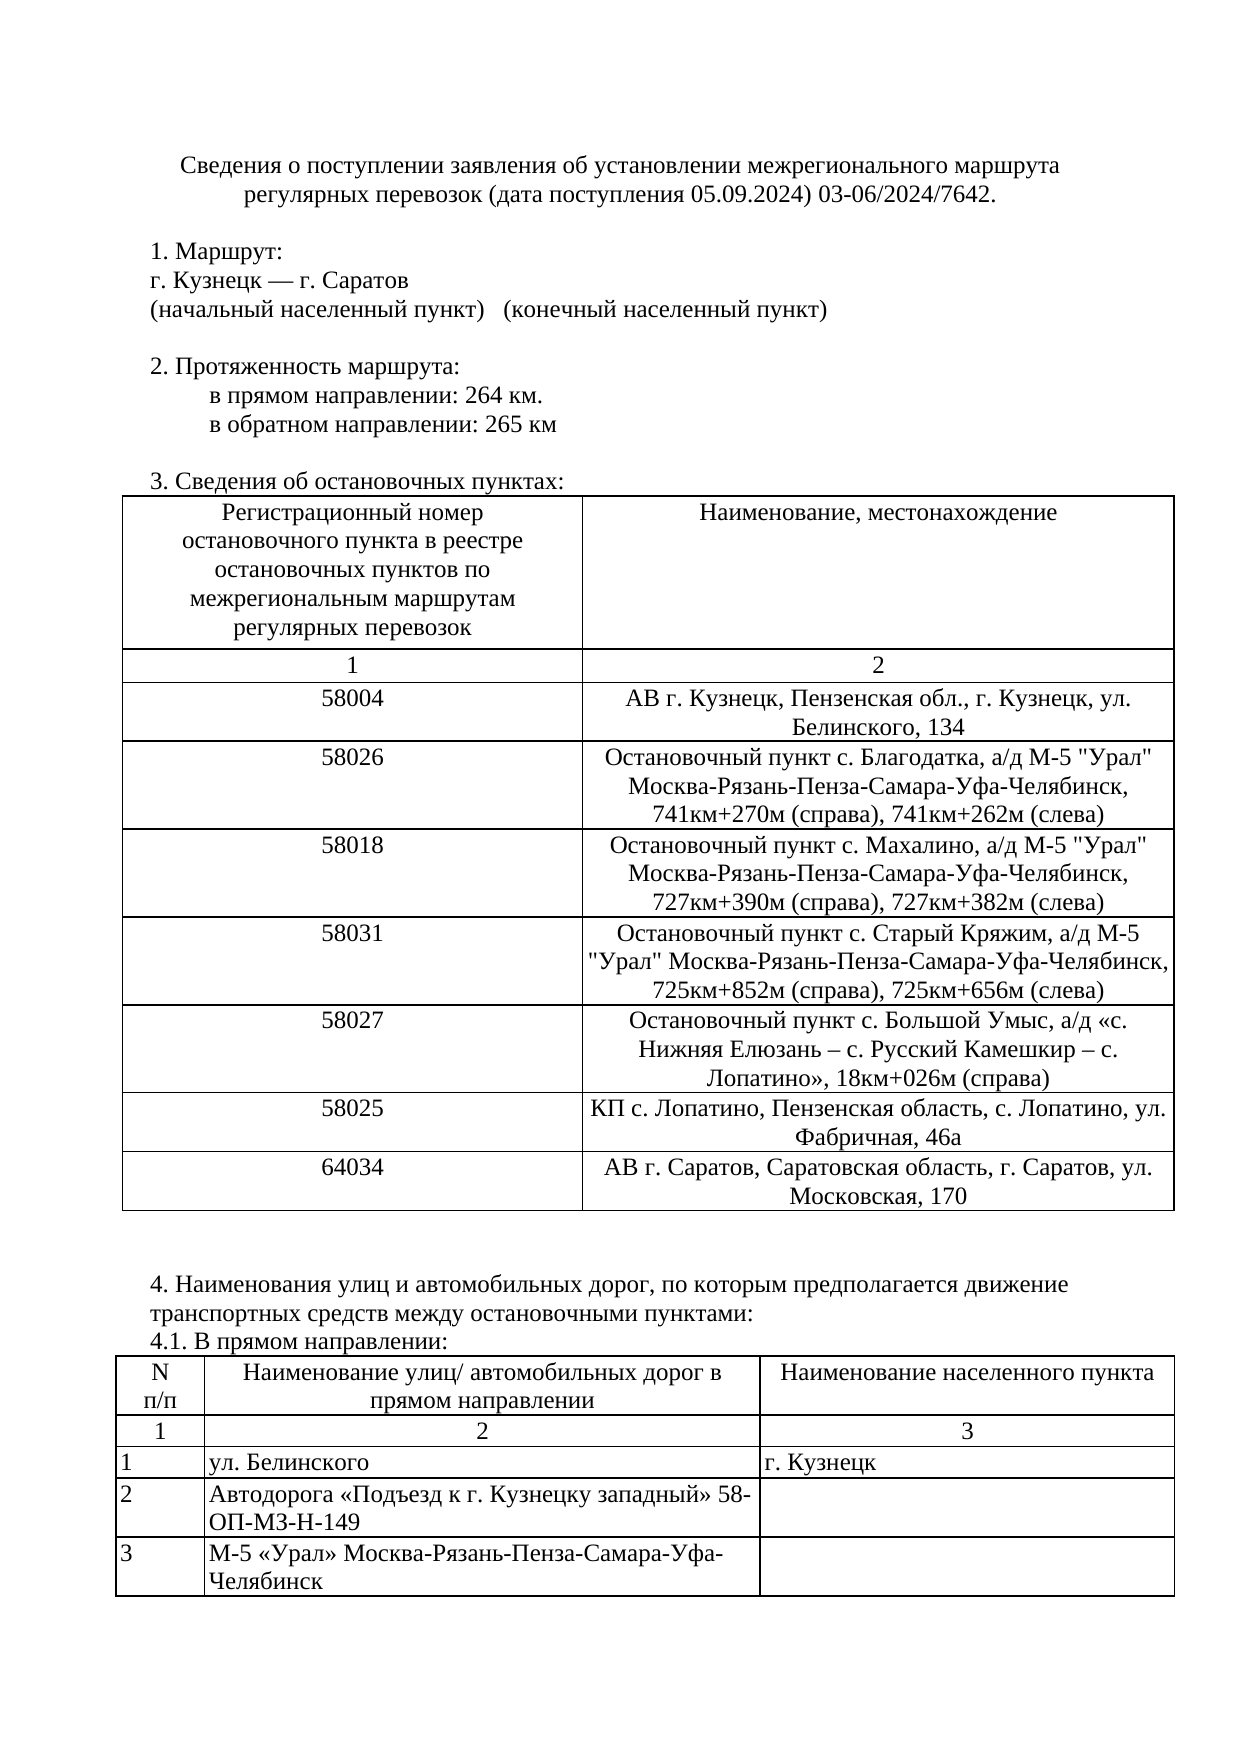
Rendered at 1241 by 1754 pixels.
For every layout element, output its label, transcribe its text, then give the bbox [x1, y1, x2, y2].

table_cell ул. Белинского [205, 1447, 759, 1477]
table_cell 58026 [123, 742, 582, 828]
table_cell 2 [583, 650, 1173, 681]
table_cell АВ г. Кузнецк, Пензенская обл., г. Кузнецк, ул. Белинского, 134 [583, 683, 1173, 740]
table_cell 58027 [123, 1006, 582, 1092]
table_cell 1 [117, 1447, 204, 1477]
table_cell 1 [117, 1416, 204, 1446]
table_cell 58025 [123, 1093, 582, 1151]
table_cell Остановочный пункт с. Благодатка, а/д М-5 "Урал" Москва-Рязань-Пенза-Самара-Уфа-Челябинск, 741км+270м (справа), 741км+262м (слева) [583, 742, 1173, 828]
table_header Наименование населенного пункта [761, 1357, 1174, 1414]
table_cell Автодорога «Подъезд к г. Кузнецку западный» 58-ОП-МЗ-Н-149 [205, 1479, 759, 1536]
text г. Кузнецк — г. Саратов [150, 265, 1090, 294]
table_cell 2 [205, 1416, 759, 1446]
table_cell 58031 [123, 918, 582, 1004]
table_cell Остановочный пункт с. Старый Кряжим, а/д М-5 "Урал" Москва-Рязань-Пенза-Самара-Уфа-Челябинск, 725км+852м (справа), 725км+656м (слева) [583, 918, 1173, 1004]
text в обратном направлении: 265 км [150, 409, 1090, 437]
table_cell КП с. Лопатино, Пензенская область, с. Лопатино, ул. Фабричная, 46а [583, 1093, 1173, 1151]
table_header N п/п [117, 1357, 204, 1414]
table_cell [205, 1538, 759, 1595]
table_cell 64034 [123, 1152, 582, 1210]
text 2. Протяженность маршрута: [150, 351, 1090, 380]
table_cell 3 [761, 1416, 1174, 1446]
table_header Наименование улиц/ автомобильных дорог в прямом направлении [205, 1357, 759, 1414]
table_cell 58004 [123, 683, 582, 740]
table_cell Остановочный пункт с. Махалино, а/д М-5 "Урал" Москва-Рязань-Пенза-Самара-Уфа-Челябинск, 727км+390м (справа), 727км+382м (слева) [583, 830, 1173, 916]
table_header Наименование, местонахождение [583, 497, 1173, 648]
table_cell АВ г. Саратов, Саратовская область, г. Саратов, ул. Московская, 170 [583, 1152, 1173, 1210]
text Сведения о поступлении заявления об установлении межрегионального маршрута регулярных перевозок (дата поступления 05.09.2024) 03-06/2024/7642. [150, 150, 1090, 207]
table_cell Остановочный пункт с. Большой Умыс, а/д «с. Нижняя Елюзань – с. Русский Камешкир – с. Лопатино», 18км+026м (справа) [583, 1006, 1173, 1092]
text 4.1. В прямом направлении: [150, 1326, 1090, 1355]
table_cell 1 [123, 650, 582, 681]
text 3. Сведения об остановочных пунктах: [150, 466, 1090, 495]
table_header Регистрационный номер остановочного пункта в реестре остановочных пунктов по межрегиональным маршрутам регулярных перевозок [123, 497, 582, 648]
table_cell 3 [117, 1538, 204, 1595]
text в прямом направлении: 264 км. [150, 380, 1090, 409]
text (начальный населенный пункт) (конечный населенный пункт) [150, 294, 1090, 322]
table_cell г. Кузнецк [761, 1447, 1174, 1477]
table_cell 58018 [123, 830, 582, 916]
table_cell [761, 1538, 1174, 1595]
table_cell [761, 1479, 1174, 1536]
table_cell 2 [117, 1479, 204, 1536]
text 1. Маршрут: [150, 236, 1090, 265]
text 4. Наименования улиц и автомобильных дорог, по которым предполагается движение транспортных средств между остановочными пунктами: [150, 1269, 1090, 1326]
